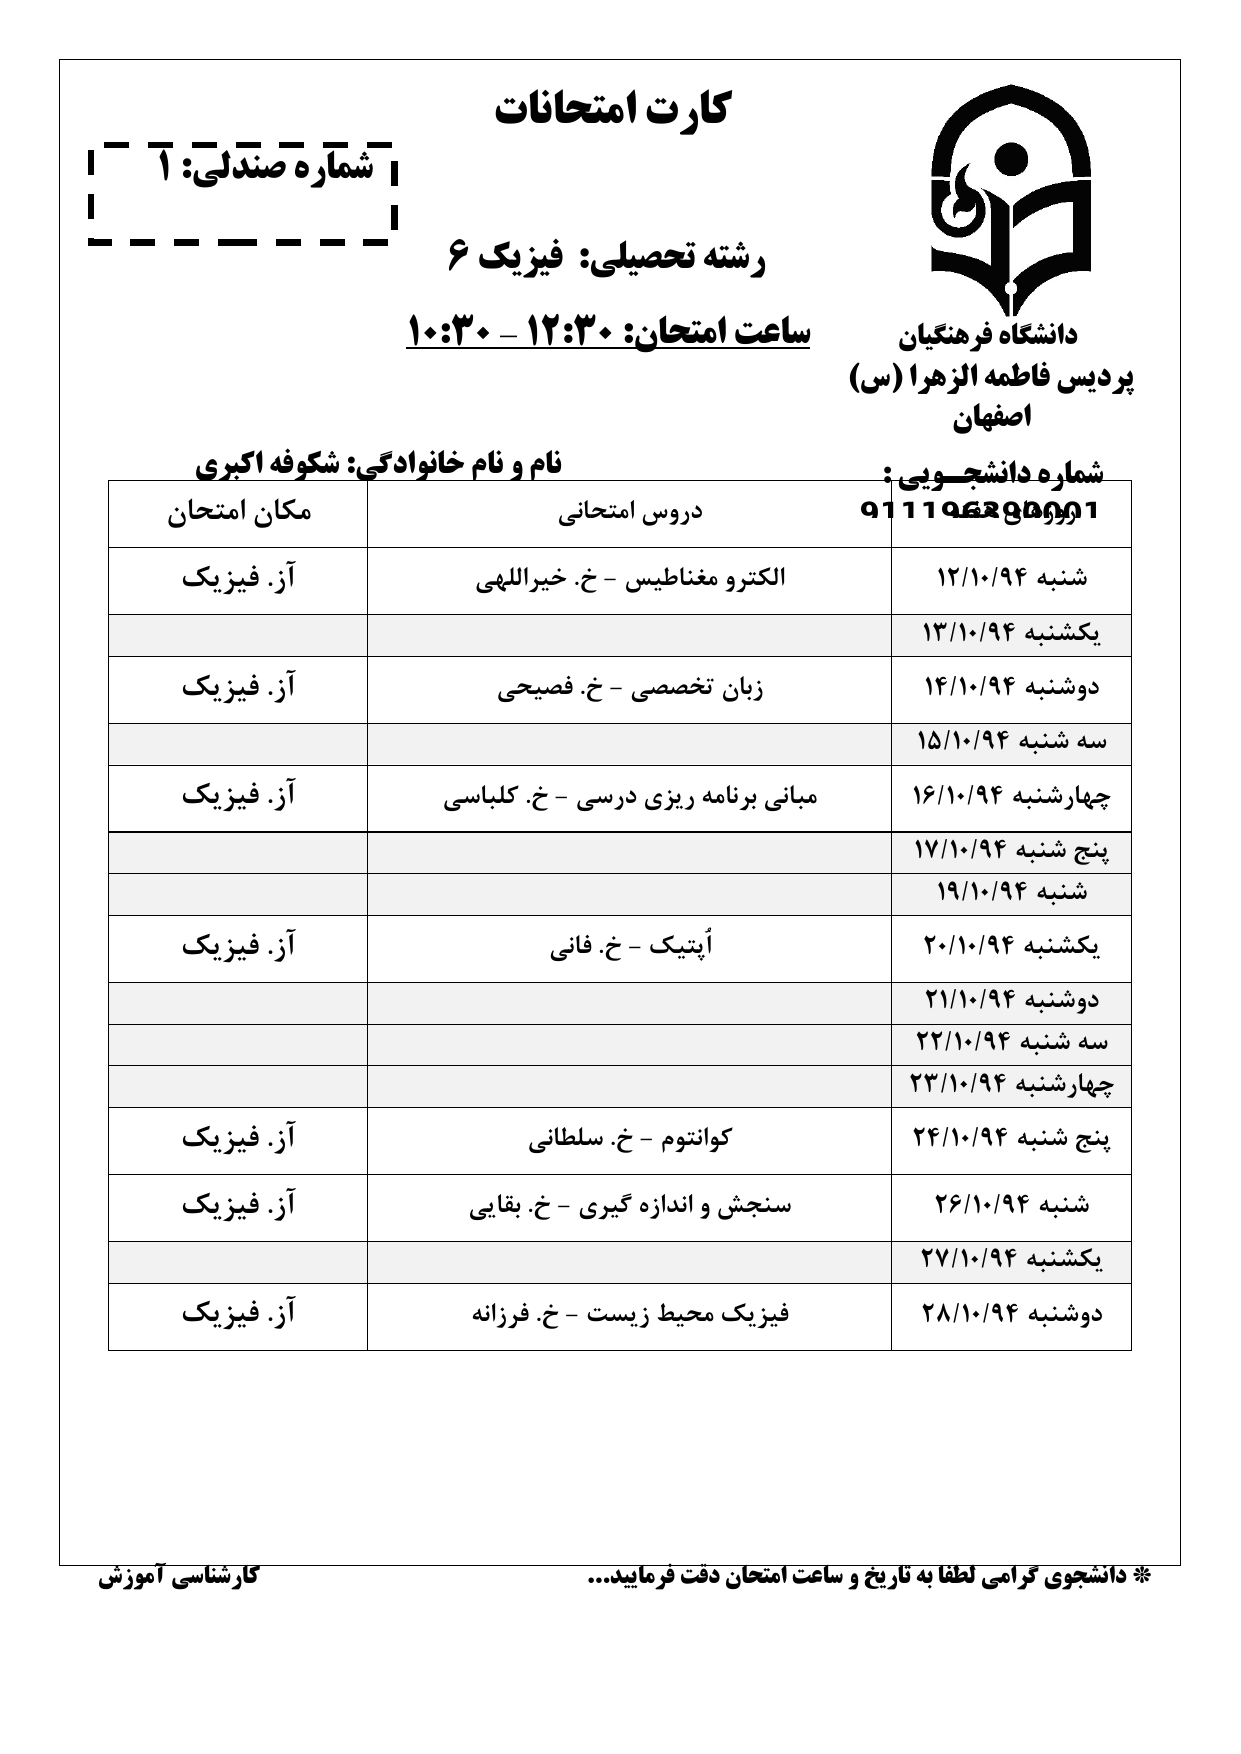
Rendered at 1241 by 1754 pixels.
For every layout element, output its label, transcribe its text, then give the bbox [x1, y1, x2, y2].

text * دانشجوی گرامی لطفا به تاریخ و ساعت امتحان دقت فرمایید... کارشناسی آموزش [59, 1566, 1181, 1591]
picture [927, 82, 1093, 317]
table_header [60, 60, 1180, 1565]
